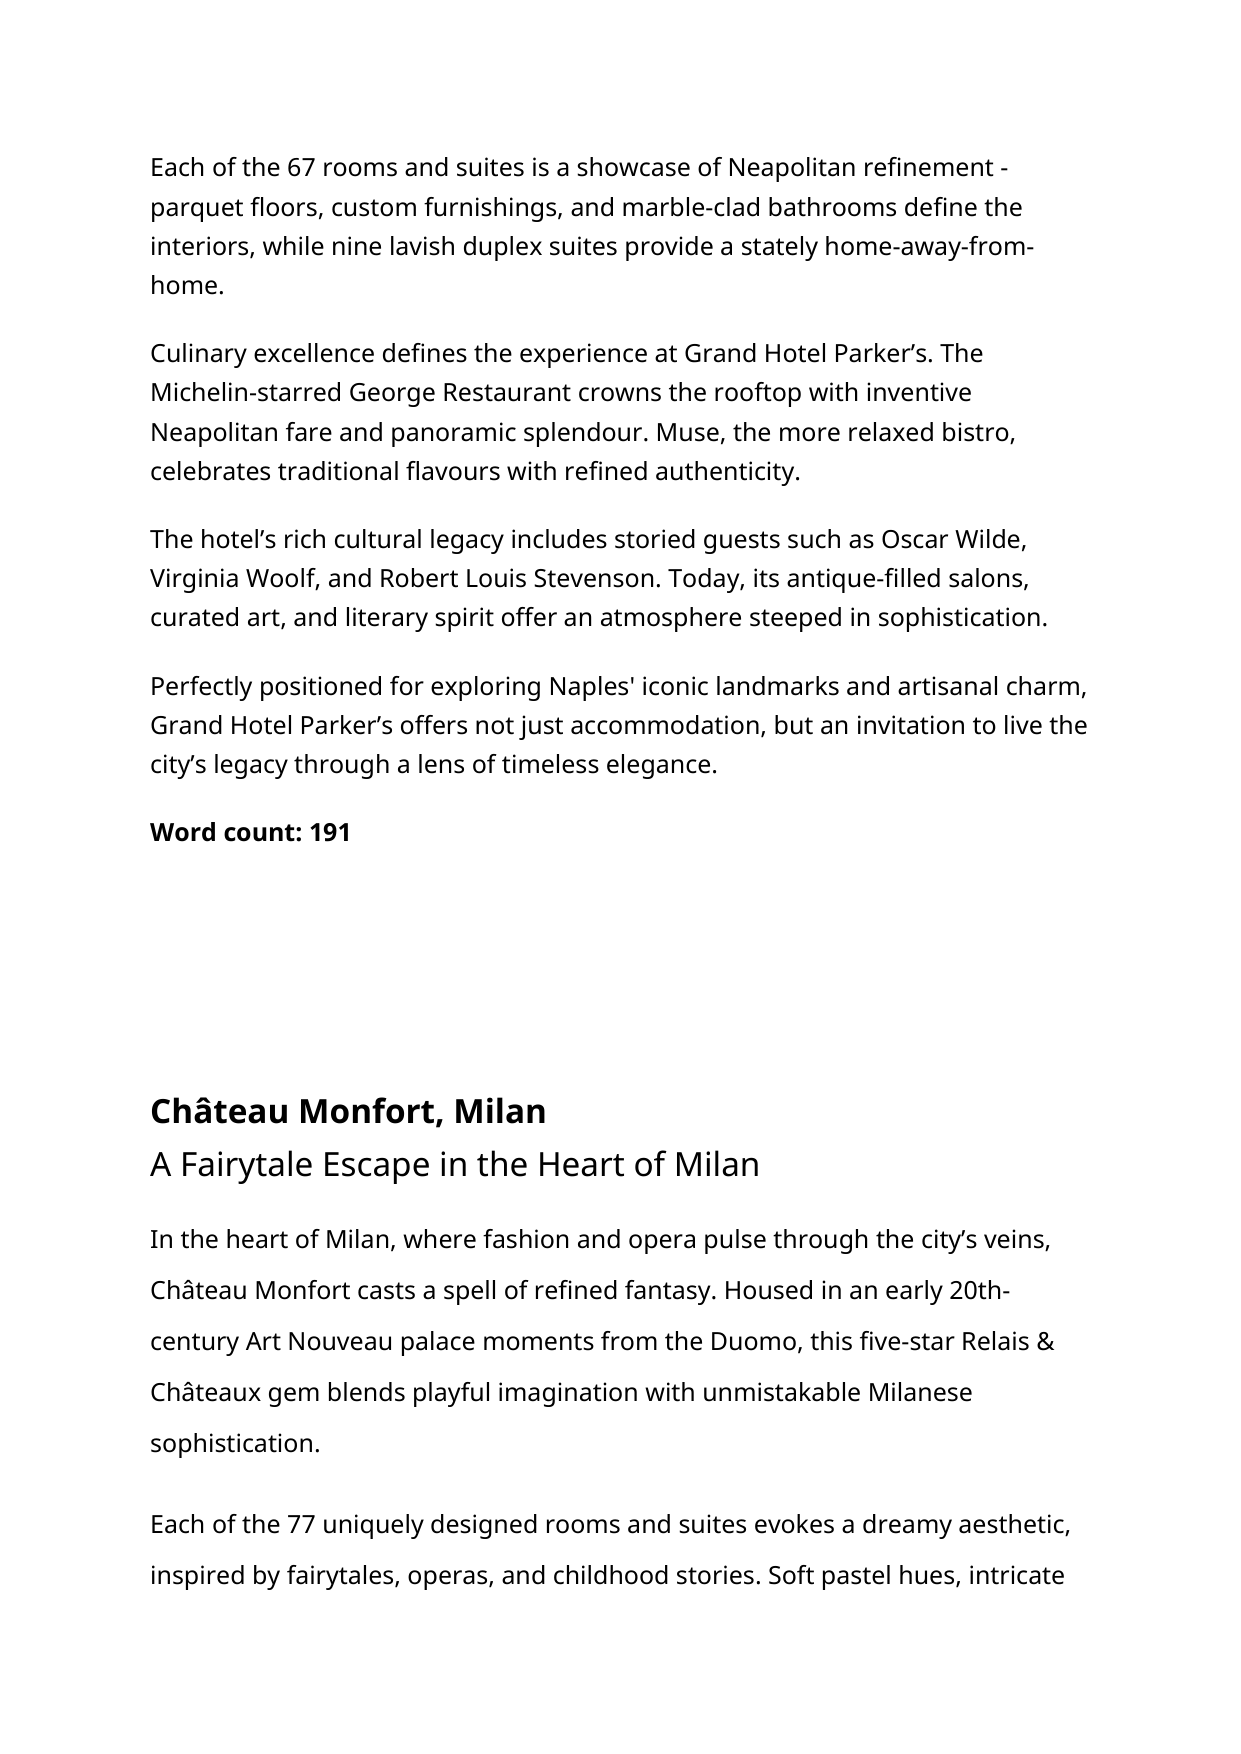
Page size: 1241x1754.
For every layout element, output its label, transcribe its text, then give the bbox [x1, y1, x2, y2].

text Each of the 67 rooms and suites is a showcase of Neapolitan refinement - parquet floors, custom furnishings, and marble-clad bathrooms define the interiors, while nine lavish duplex suites provide a stately home-away-from-home. [150, 150, 1090, 302]
text Culinary excellence defines the experience at Grand Hotel Parker’s. The Michelin-starred George Restaurant crowns the rooftop with inventive Neapolitan fare and panoramic splendour. Muse, the more relaxed bistro, celebrates traditional flavours with refined authenticity. [150, 336, 1090, 487]
text Word count: 191 [150, 815, 1090, 849]
text In the heart of Milan, where fashion and opera pulse through the city’s veins, Château Monfort casts a spell of refined fantasy. Housed in an early 20th-century Art Nouveau palace moments from the Duomo, this five-star Relais & Châteaux gem blends playful imagination with unmistakable Milanese sophistication. [150, 1222, 1090, 1460]
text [150, 1506, 1090, 1591]
text The hotel’s rich cultural legacy includes storied guests such as Oscar Wilde, Virginia Woolf, and Robert Louis Stevenson. Today, its antique-filled salons, curated art, and literary spirit offer an atmosphere steeped in sophistication. [150, 522, 1090, 634]
text Perfectly positioned for exploring Naples' iconic landmarks and artisanal charm, Grand Hotel Parker’s offers not just accommodation, but an invitation to live the city’s legacy through a lens of timeless elegance. [150, 668, 1090, 781]
text Château Monfort, Milan A Fairytale Escape in the Heart of Milan [150, 1088, 1090, 1186]
